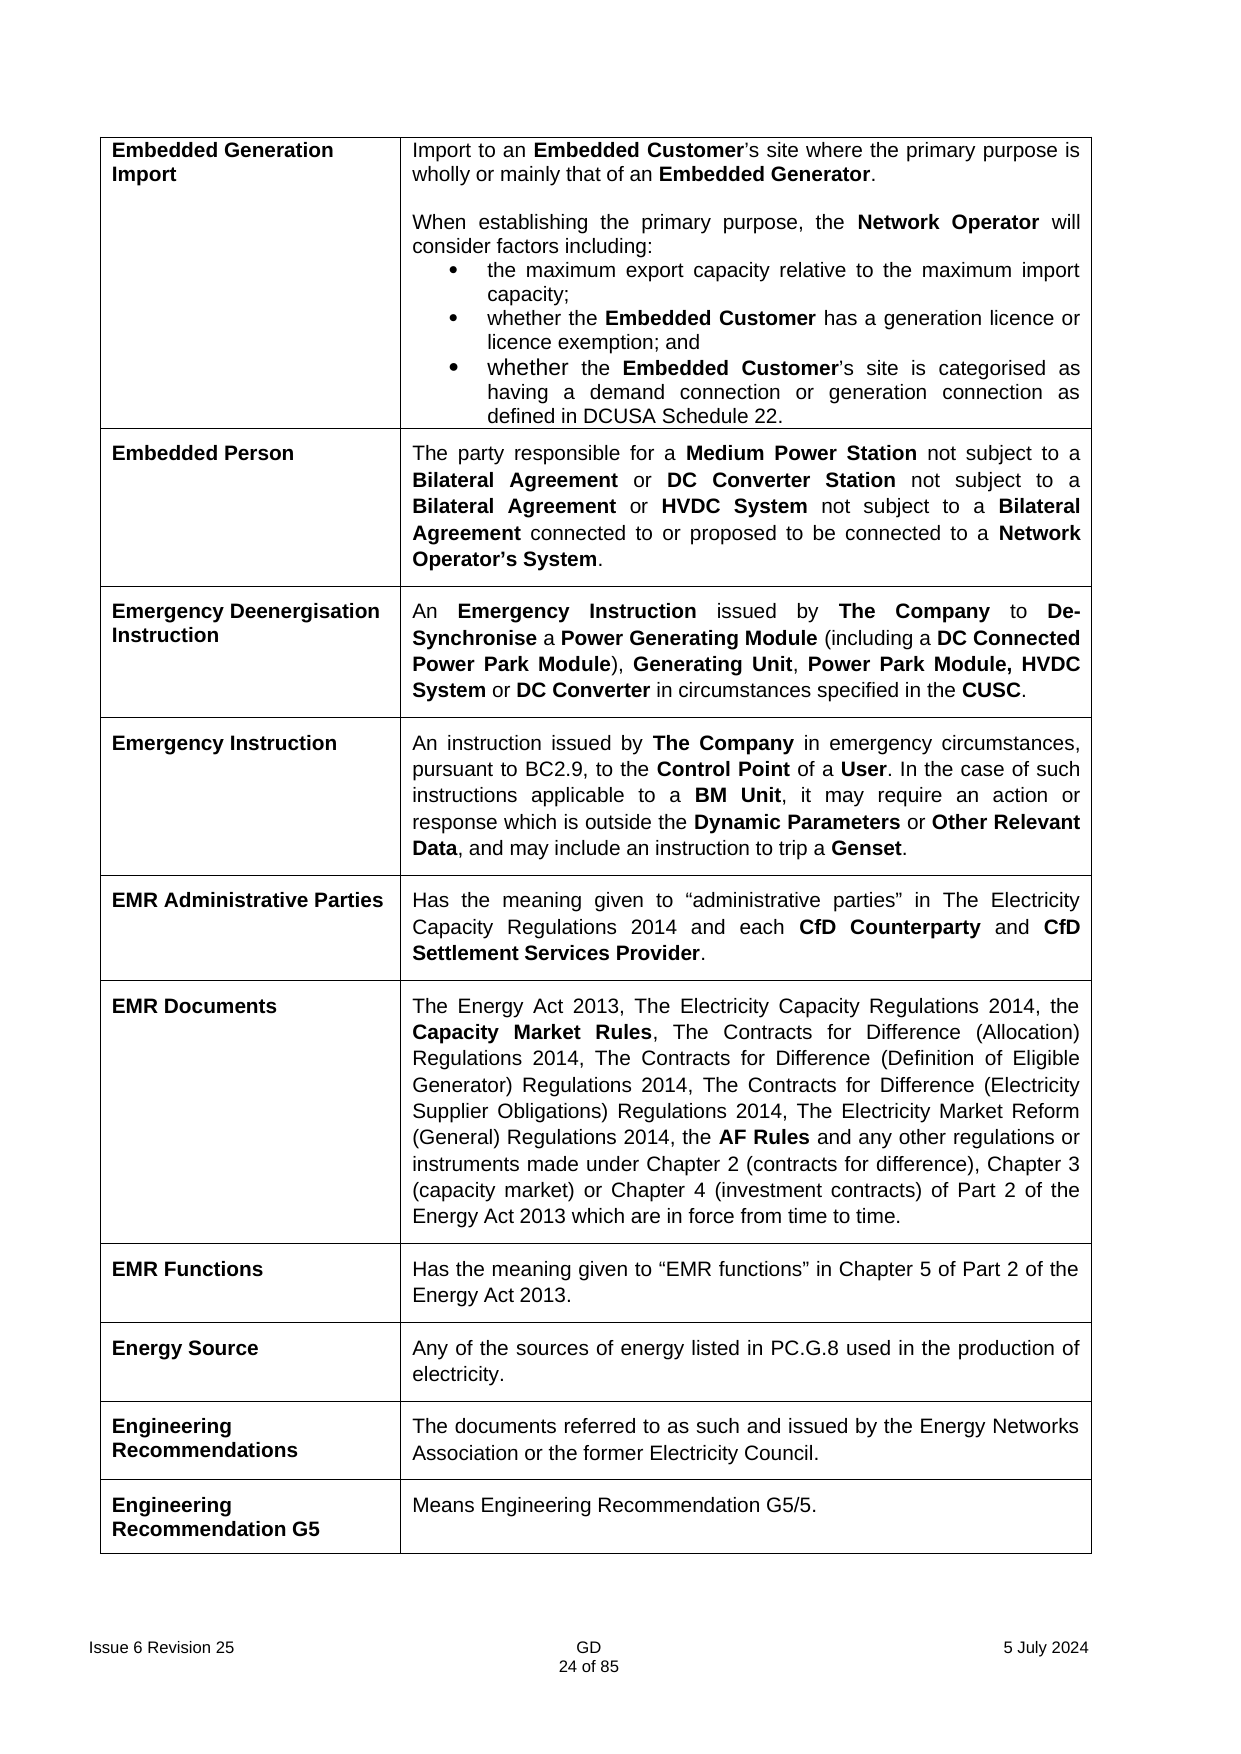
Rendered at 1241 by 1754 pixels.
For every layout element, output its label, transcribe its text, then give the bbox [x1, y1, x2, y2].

table_cell Means Engineering Recommendation G5/5. [401, 1480, 1091, 1553]
table_cell EMR Documents [101, 981, 400, 1243]
table_cell EMR Administrative Parties [101, 876, 400, 980]
table_cell The party responsible for a Medium Power Station not subject to a Bilateral Agreement or DC Converter Station not subject to a Bilateral Agreement or HVDC System not subject to a Bilateral Agreement connected to or proposed to be connected to a Network Operator’s System. [401, 429, 1091, 586]
table_cell Any of the sources of energy listed in PC.G.8 used in the production of electricity. [401, 1323, 1091, 1401]
table_cell An instruction issued by The Company in emergency circumstances, pursuant to BC2.9, to the Control Point of a User. In the case of such instructions applicable to a BM Unit, it may require an action or response which is outside the Dynamic Parameters or Other Relevant Data, and may include an instruction to trip a Genset. [401, 718, 1091, 875]
table_cell Import to an Embedded Customer’s site where the primary purpose is wholly or mainly that of an Embedded Generator. When establishing the primary purpose, the Network Operator will consider factors including: the maximum export capacity relative to the maximum import capacity; whether the Embedded Customer has a generation licence or licence exemption; and whether the Embedded Customer’s site is categorised as having a demand connection or generation connection as defined in DCUSA Schedule 22. [401, 138, 1091, 428]
table_cell Embedded Generation Import [101, 138, 400, 428]
table_cell Emergency Deenergisation Instruction [101, 587, 400, 717]
table_cell EMR Functions [101, 1244, 400, 1322]
table_cell The Energy Act 2013, The Electricity Capacity Regulations 2014, the Capacity Market Rules, The Contracts for Difference (Allocation) Regulations 2014, The Contracts for Difference (Definition of Eligible Generator) Regulations 2014, The Contracts for Difference (Electricity Supplier Obligations) Regulations 2014, The Electricity Market Reform (General) Regulations 2014, the AF Rules and any other regulations or instruments made under Chapter 2 (contracts for difference), Chapter 3 (capacity market) or Chapter 4 (investment contracts) of Part 2 of the Energy Act 2013 which are in force from time to time. [401, 981, 1091, 1243]
table_cell An Emergency Instruction issued by The Company to De-Synchronise a Power Generating Module (including a DC Connected Power Park Module), Generating Unit, Power Park Module, HVDC System or DC Converter in circumstances specified in the CUSC. [401, 587, 1091, 717]
table_cell Has the meaning given to “administrative parties” in The Electricity Capacity Regulations 2014 and each CfD Counterparty and CfD Settlement Services Provider. [401, 876, 1091, 980]
table_cell Engineering Recommendations [101, 1402, 400, 1479]
table_cell Engineering Recommendation G5 [101, 1480, 400, 1553]
table_cell Has the meaning given to “EMR functions” in Chapter 5 of Part 2 of the Energy Act 2013. [401, 1244, 1091, 1322]
table_cell The documents referred to as such and issued by the Energy Networks Association or the former Electricity Council. [401, 1402, 1091, 1479]
table_cell Energy Source [101, 1323, 400, 1401]
table_cell Embedded Person [101, 429, 400, 586]
table_cell Emergency Instruction [101, 718, 400, 875]
